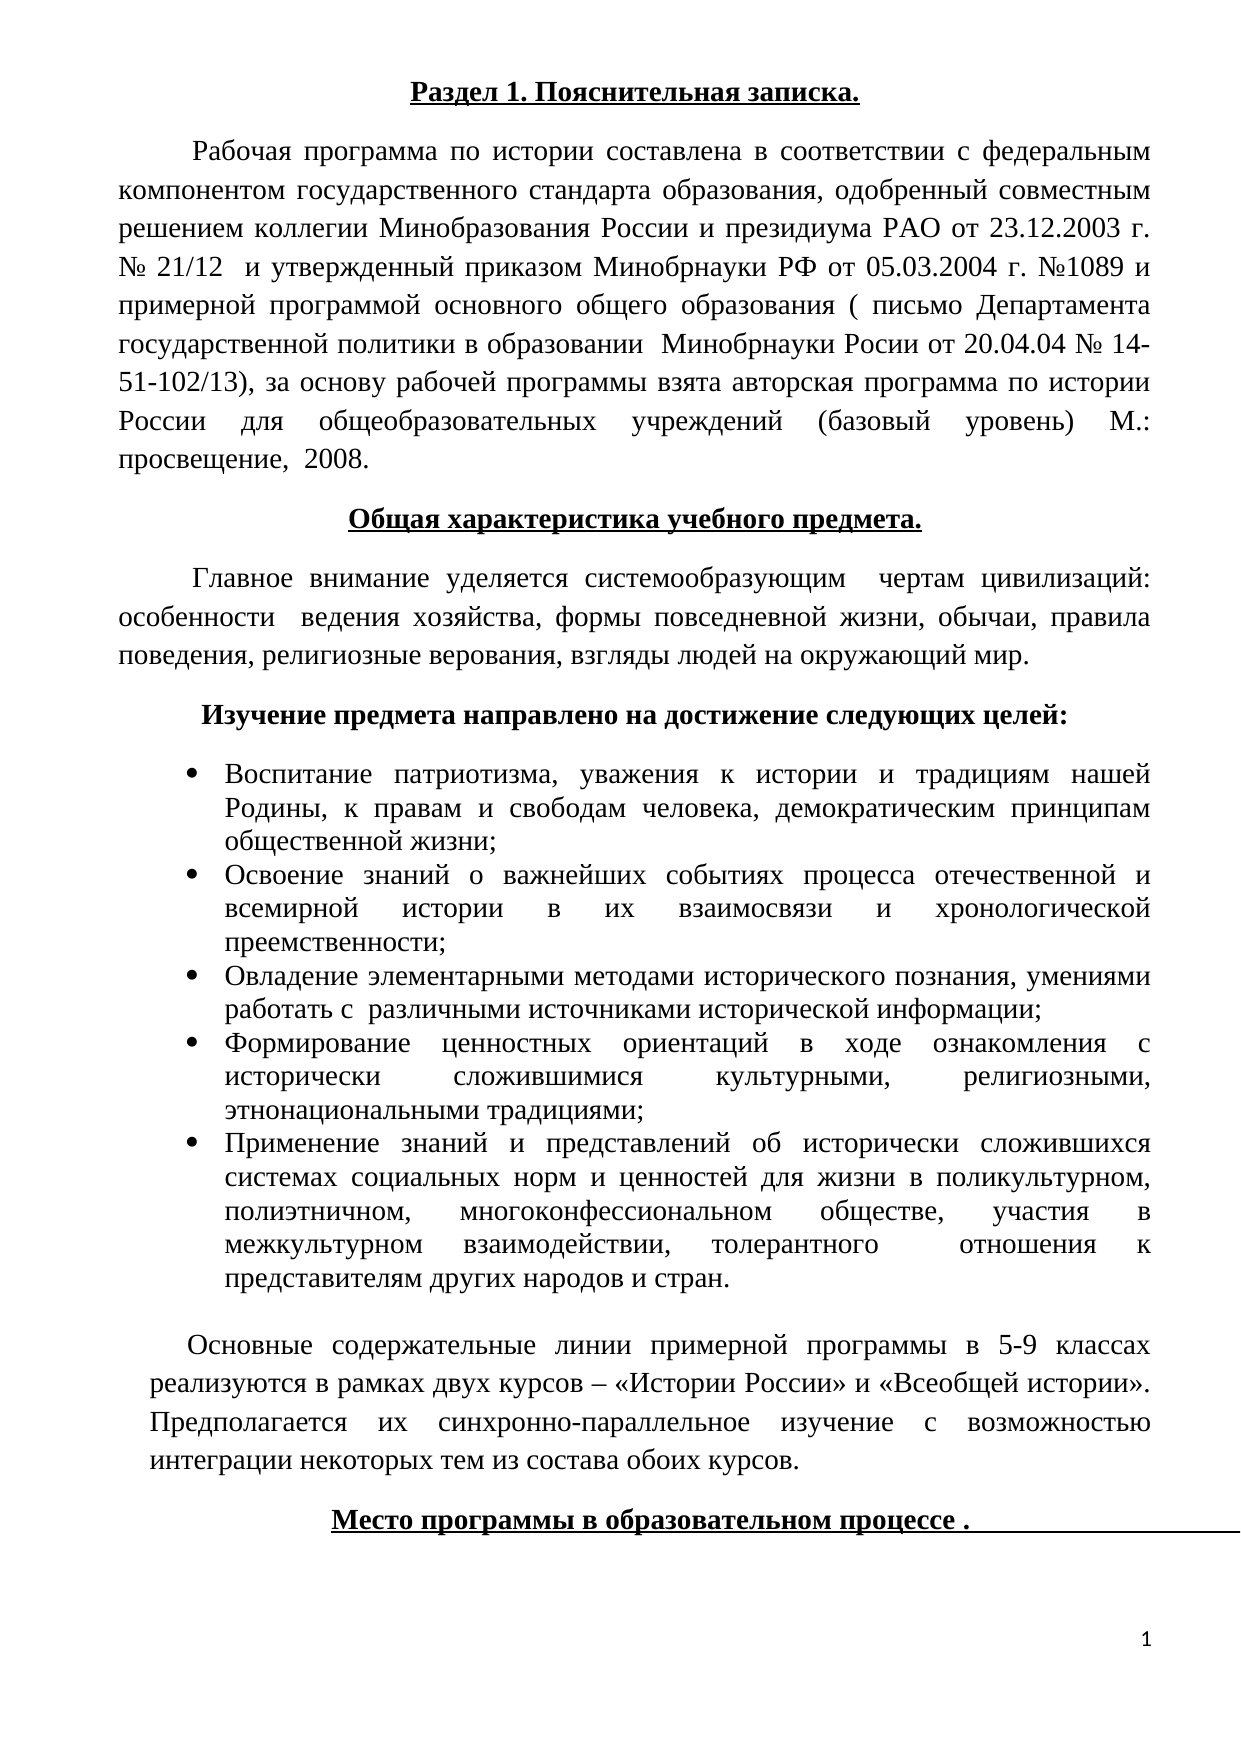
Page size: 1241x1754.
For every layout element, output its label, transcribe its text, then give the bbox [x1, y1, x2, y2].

list Формирование ценностных ориентаций в ходе ознакомления с исторически сложившимися культурными, религиозными, этнонациональными традициями; [187, 1025, 1152, 1126]
text Основные содержательные линии примерной программы в 5-9 классах реализуются в рамках двух курсов – «Истории России» и «Всеобщей истории». Предполагается их синхронно-параллельное изучение с возможностью интеграции некоторых тем из состава обоих курсов. [149, 1327, 1152, 1476]
text Рабочая программа по истории составлена в соответствии с федеральным компонентом государственного стандарта образования, одобренный совместным решением коллегии Минобразования России и президиума РАО от 23.12.2003 г. № 21/12 и утвержденный приказом Минобрнауки РФ от 05.03.2004 г. №1089 и примерной программой основного общего образования ( письмо Департамента государственной политики в образовании Минобрнауки Росии от 20.04.04 № 14-51-102/13), за основу рабочей программы взята авторская программа по истории России для общеобразовательных учреждений (базовый уровень) М.: просвещение, 2008. [118, 133, 1152, 475]
list Воспитание патриотизма, уважения к истории и традициям нашей Родины, к правам и свободам человека, демократическим принципам общественной жизни; [187, 756, 1152, 857]
list Овладение элементарными методами исторического познания, умениями работать с различными источниками исторической информации; [187, 958, 1152, 1025]
list Освоение знаний о важнейших событиях процесса отечественной и всемирной истории в их взаимосвязи и хронологической преемственности; [187, 857, 1152, 958]
text Изучение предмета направлено на достижение следующих целей: [118, 697, 1152, 730]
text Место программы в образовательном процессе . [149, 1502, 1152, 1535]
text Главное внимание уделяется системообразующим чертам цивилизаций: особенности ведения хозяйства, формы повседневной жизни, обычаи, правила поведения, религиозные верования, взгляды людей на окружающий мир. [118, 560, 1152, 671]
list Применение знаний и представлений об исторически сложившихся системах социальных норм и ценностей для жизни в поликультурном, полиэтничном, многоконфессиональном обществе, участия в межкультурном взаимодействии, толерантного отношения к представителям других народов и стран. [187, 1126, 1152, 1293]
text Раздел 1. Пояснительная записка. [118, 74, 1152, 107]
text Общая характеристика учебного предмета. [118, 501, 1152, 534]
